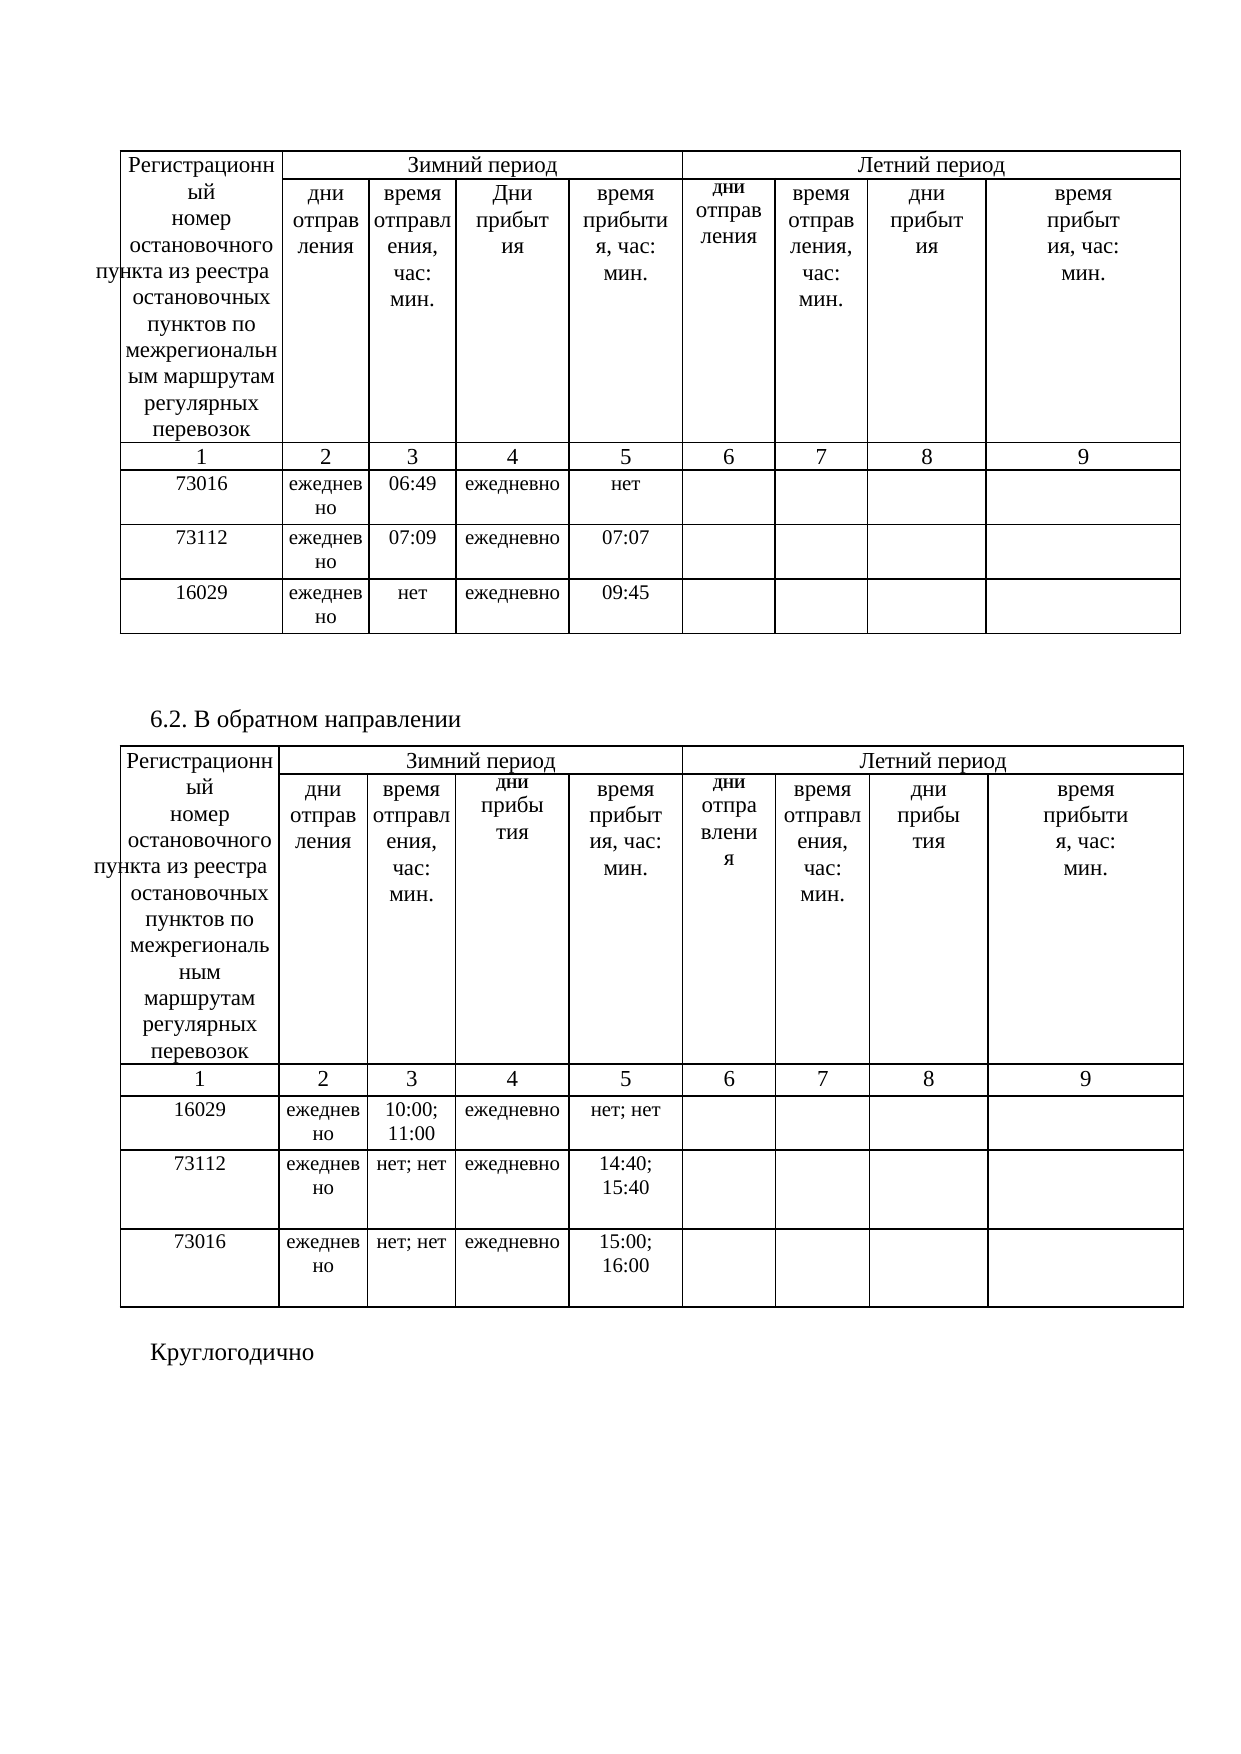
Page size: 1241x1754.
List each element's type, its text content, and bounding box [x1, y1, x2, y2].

table_header Регистрационный номер остановочного пункта из реестра остановочных пунктов по межрегиональным маршрутам регулярных перевозок [121, 152, 282, 441]
table_cell 73016 [121, 1230, 278, 1306]
table_cell 9 [989, 1065, 1183, 1095]
table_cell ежедневно [456, 1151, 568, 1228]
table_cell [776, 1151, 869, 1228]
table_cell 73016 [121, 471, 282, 524]
table_cell время отправл ения, час: мин. [776, 775, 869, 1063]
table_cell ежедневно [280, 1151, 367, 1228]
table_cell [776, 580, 867, 632]
table_header Летний период [683, 747, 1183, 773]
table_cell ежедневно [280, 1097, 367, 1149]
table_cell 73112 [121, 1151, 278, 1228]
table_cell 09:45 [570, 580, 682, 632]
table_cell нет; нет [368, 1151, 455, 1228]
table_cell ДНИ отправ ления [683, 180, 774, 441]
table_cell 9 [987, 443, 1180, 469]
table_cell время отправл ения, час: мин. [370, 180, 455, 441]
table_cell 16029 [121, 1097, 278, 1149]
table_cell 8 [868, 443, 985, 469]
table_cell 3 [368, 1065, 455, 1095]
table_cell дни отправ ления [283, 180, 368, 441]
table_header Зимний период [280, 747, 682, 773]
table_cell ежедневно [280, 1230, 367, 1306]
table_cell 07:07 [570, 525, 682, 578]
table_cell [987, 580, 1180, 632]
table_cell 2 [280, 1065, 367, 1095]
table_header Зимний период [283, 152, 682, 178]
table_cell [683, 1151, 775, 1228]
table_cell [870, 1230, 987, 1306]
table_cell ежедневно [283, 525, 368, 578]
table_cell [868, 471, 985, 524]
table_cell 5 [570, 1065, 682, 1095]
table_cell ДНИ прибы тия [456, 775, 568, 1063]
table_cell [776, 1230, 869, 1306]
table_cell ежедневно [456, 1230, 568, 1306]
text Круглогодично [150, 1337, 1090, 1365]
table_cell ежедневно [457, 471, 568, 524]
table_cell [683, 1097, 775, 1149]
table_cell ежедневно [283, 580, 368, 632]
table_cell 10:00; 11:00 [368, 1097, 455, 1149]
table_cell 4 [456, 1065, 568, 1095]
table_cell нет; нет [570, 1097, 682, 1149]
table_cell 1 [121, 443, 282, 469]
table_cell [683, 580, 774, 632]
table_cell [776, 471, 867, 524]
table_cell 73112 [121, 525, 282, 578]
table_cell время отправ ления, час: мин. [776, 180, 867, 441]
table_cell 3 [370, 443, 455, 469]
table_cell дни прибы тия [870, 775, 987, 1063]
table_cell 06:49 [370, 471, 455, 524]
table_cell 2 [283, 443, 368, 469]
table_cell [987, 471, 1180, 524]
table_cell ежедневно [283, 471, 368, 524]
table_cell дни отправ ления [280, 775, 367, 1063]
table_cell 15:00; 16:00 [570, 1230, 682, 1306]
table_cell 14:40; 15:40 [570, 1151, 682, 1228]
table_cell [776, 1097, 869, 1149]
table_cell дни прибыт ия [868, 180, 985, 441]
table_cell [870, 1097, 987, 1149]
table_cell 07:09 [370, 525, 455, 578]
text 6.2. В обратном направлении [150, 704, 1090, 733]
table_cell 7 [776, 1065, 869, 1095]
table_cell время прибыт ия, час: мин. [570, 775, 682, 1063]
table_cell ежедневно [457, 580, 568, 632]
table_header Регистрационный номер остановочного пункта из реестра остановочных пунктов по межрегиональным маршрутам регулярных перевозок [121, 747, 278, 1063]
table_cell нет [570, 471, 682, 524]
table_cell [683, 1230, 775, 1306]
table_cell ДНИ отпра влени я [683, 775, 775, 1063]
table_cell время прибыт ия, час: мин. [987, 180, 1180, 441]
table_cell ежедневно [457, 525, 568, 578]
table_cell [989, 1151, 1183, 1228]
table_cell 4 [457, 443, 568, 469]
table_cell [776, 525, 867, 578]
table_cell 6 [683, 443, 774, 469]
table_cell время прибыти я, час: мин. [570, 180, 682, 441]
table_cell 16029 [121, 580, 282, 632]
table_cell 1 [121, 1065, 278, 1095]
table_cell [987, 525, 1180, 578]
table_cell 7 [776, 443, 867, 469]
table_cell [683, 471, 774, 524]
table_cell [989, 1230, 1183, 1306]
table_cell 5 [570, 443, 682, 469]
table_cell время прибыти я, час: мин. [989, 775, 1183, 1063]
table_cell нет [370, 580, 455, 632]
table_cell [868, 525, 985, 578]
table_header Летний период [683, 152, 1180, 178]
table_cell [683, 525, 774, 578]
table_cell 8 [870, 1065, 987, 1095]
table_cell [989, 1097, 1183, 1149]
table_cell ежедневно [456, 1097, 568, 1149]
table_cell [868, 580, 985, 632]
table_cell время отправл ения, час: мин. [368, 775, 455, 1063]
table_cell Дни прибыт ия [457, 180, 568, 441]
table_cell 6 [683, 1065, 775, 1095]
table_cell нет; нет [368, 1230, 455, 1306]
table_cell [870, 1151, 987, 1228]
